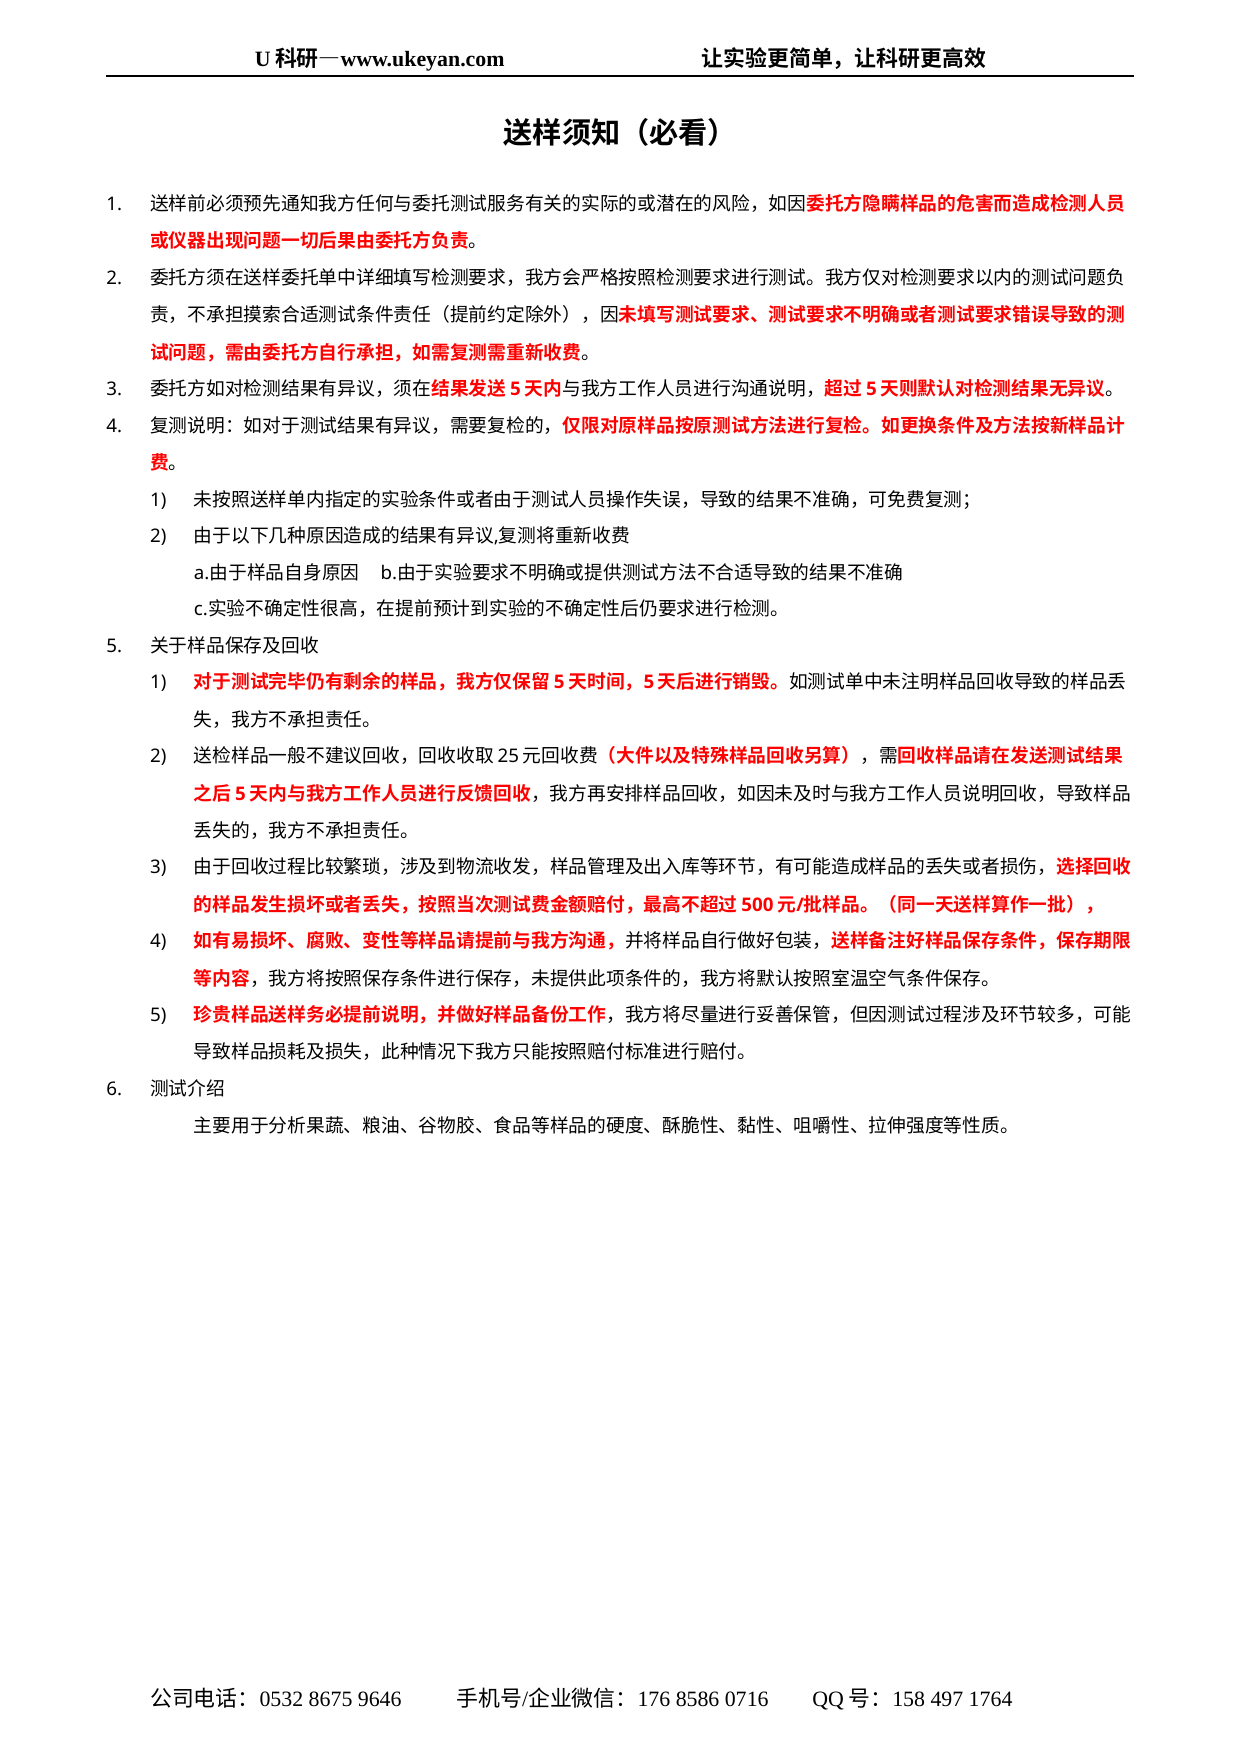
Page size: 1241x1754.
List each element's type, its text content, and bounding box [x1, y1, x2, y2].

list 由于以下几种原因造成的结果有异议,复测将重新收费 [150, 518, 1134, 551]
list 珍贵样品送样务必提前说明，并做好样品备份工作，我方将尽量进行妥善保管，但因测试过程涉及环节较多，可能导致样品损耗及损失，此种情况下我方只能按照赔付标准进行赔付。 [150, 997, 1134, 1067]
list 对于测试完毕仍有剩余的样品，我方仅保留5天时间，5天后进行销毁。如测试单中未注明样品回收导致的样品丢失，我方不承担责任。 [150, 664, 1134, 734]
list 送样前必须预先通知我方任何与委托测试服务有关的实际的或潜在的风险，如因委托方隐瞒样品的危害而造成检测人员或仪器出现问题一切后果由委托方负责。 [106, 186, 1134, 256]
list 测试介绍 [106, 1071, 1134, 1103]
list 委托方须在送样委托单中详细填写检测要求，我方会严格按照检测要求进行测试。我方仅对检测要求以内的测试问题负责，不承担摸索合适测试条件责任（提前约定除外），因未填写测试要求、测试要求不明确或者测试要求错误导致的测试问题，需由委托方自行承担，如需复测需重新收费。 [106, 260, 1134, 367]
list 送检样品一般不建议回收，回收收取25元回收费（大件以及特殊样品回收另算），需回收样品请在发送测试结果之后5天内与我方工作人员进行反馈回收，我方再安排样品回收，如因未及时与我方工作人员说明回收，导致样品丢失的，我方不承担责任。 [150, 738, 1134, 845]
list 主要用于分析果蔬、粮油、谷物胶、食品等样品的硬度、酥脆性、黏性、咀嚼性、拉伸强度等性质。 [194, 1108, 1134, 1140]
list a.由于样品自身原因 b.由于实验要求不明确或提供测试方法不合适导致的结果不准确 [194, 555, 1134, 587]
list 未按照送样单内指定的实验条件或者由于测试人员操作失误，导致的结果不准确，可免费复测； [150, 482, 1134, 514]
list 委托方如对检测结果有异议，须在结果发送5天内与我方工作人员进行沟通说明，超过5天则默认对检测结果无异议。 [106, 371, 1134, 404]
list 由于回收过程比较繁琐，涉及到物流收发，样品管理及出入库等环节，有可能造成样品的丢失或者损伤，选择回收的样品发生损坏或者丢失，按照当次测试费金额赔付，最高不超过500元/批样品。（同一天送样算作一批）， [150, 849, 1134, 919]
text 送样须知（必看） [106, 99, 1134, 164]
list c.实验不确定性很高，在提前预计到实验的不确定性后仍要求进行检测。 [194, 591, 1134, 624]
list 关于样品保存及回收 [106, 628, 1134, 660]
list 如有易损坏、腐败、变性等样品请提前与我方沟通，并将样品自行做好包装，送样备注好样品保存条件，保存期限等内容，我方将按照保存条件进行保存，未提供此项条件的，我方将默认按照室温空气条件保存。 [150, 923, 1134, 993]
list 复测说明：如对于测试结果有异议，需要复检的，仅限对原样品按原测试方法进行复检。如更换条件及方法按新样品计费。 [106, 408, 1134, 478]
